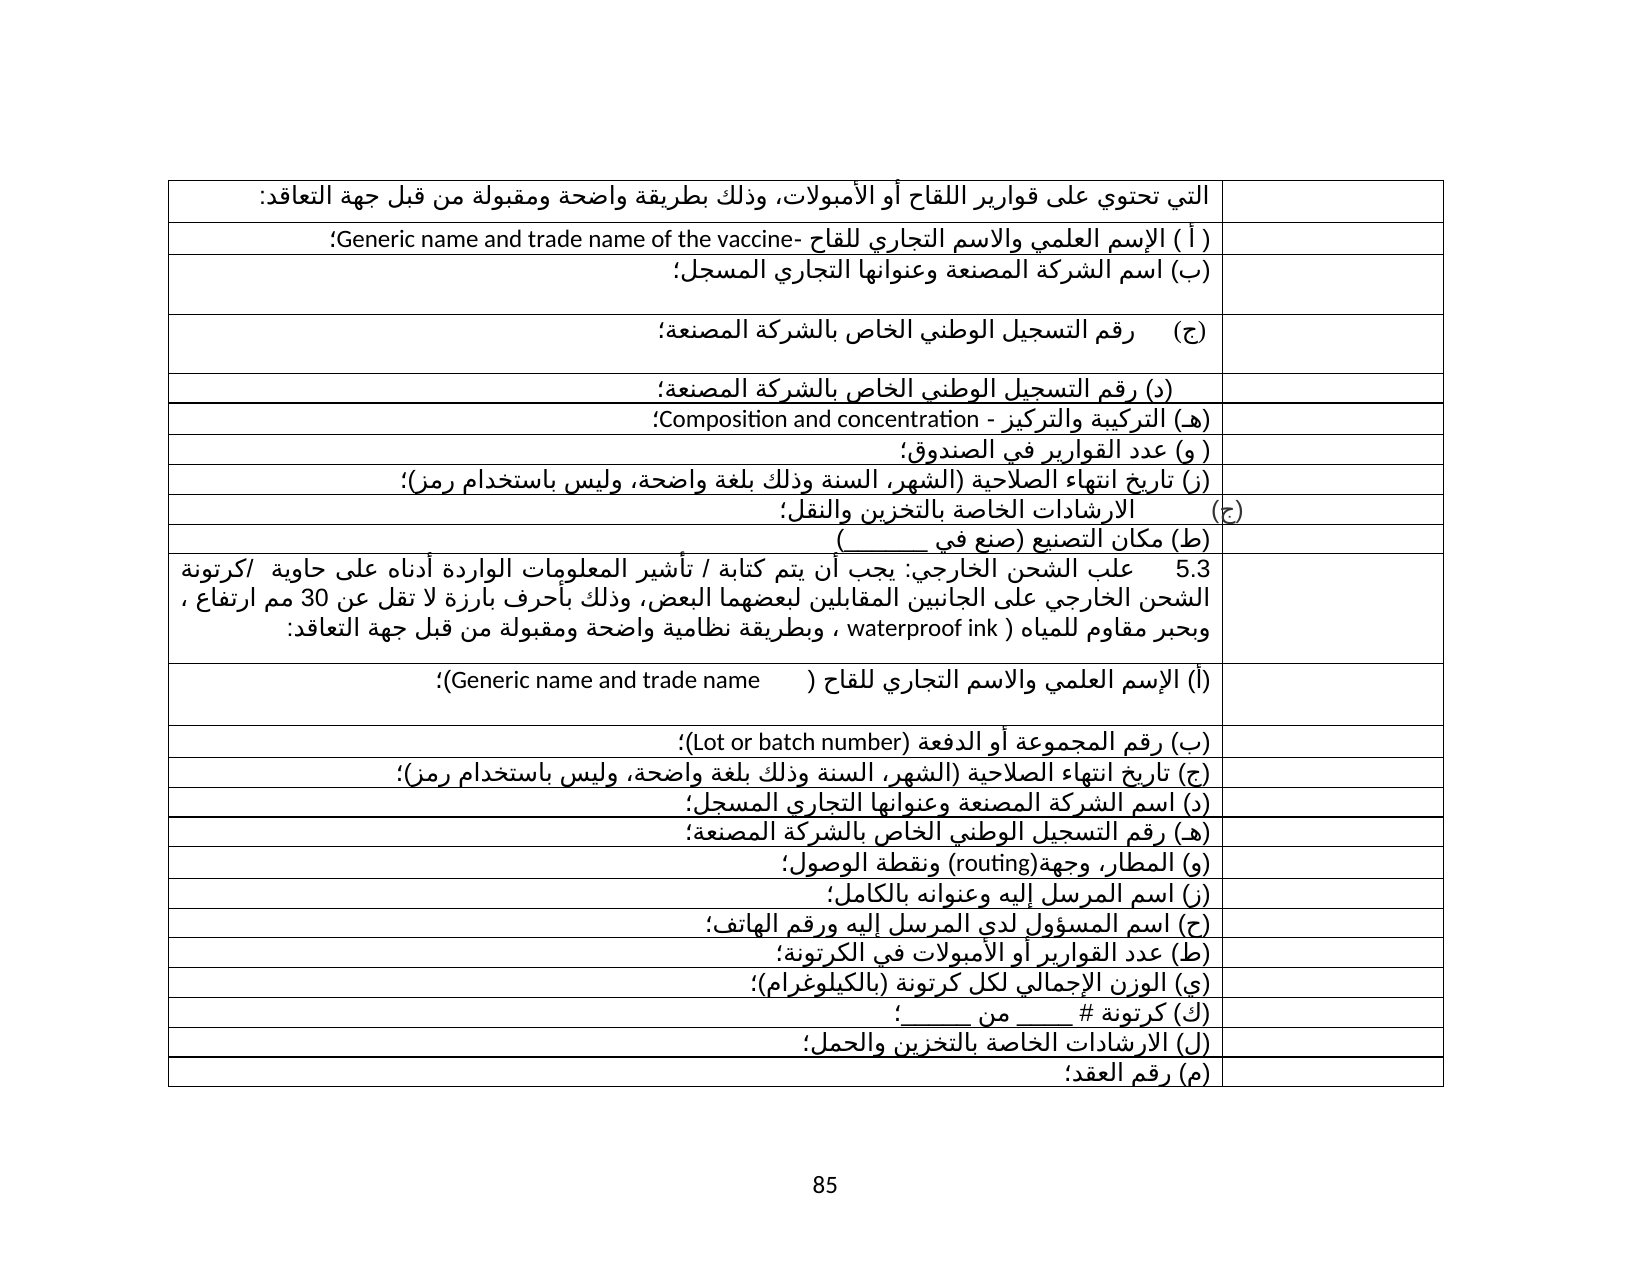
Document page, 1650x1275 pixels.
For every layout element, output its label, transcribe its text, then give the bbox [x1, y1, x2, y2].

table_cell (ط) عدد القوارير أو الأمبولات في الكرتونة؛ [169, 938, 1222, 967]
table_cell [169, 181, 1222, 222]
table_cell (م) رقم العقد؛ [169, 1058, 1222, 1086]
table_cell (ي) الوزن الإجمالي لكل كرتونة (بالكيلوغرام)؛ [169, 968, 1222, 997]
table_cell 5.3 علب الشحن الخارجي: يجب أن يتم كتابة / تأشير المعلومات الواردة أدناه على حاوية /كرتونة الشحن الخارجي على الجانبين المقابلين لبعضهما البعض، وذلك بأحرف بارزة لا تقل عن 30 مم ارتفاع ، وبحبر مقاوم للمياه ( waterproof ink ، وبطريقة نظامية واضحة ومقبولة من قبل جهة التعاقد: [169, 554, 1222, 663]
table_cell ( و) عدد القوارير في الصندوق؛ [169, 435, 1222, 464]
table_cell [1223, 758, 1443, 787]
table_cell (ج) تاريخ انتهاء الصلاحية (الشهر، السنة وذلك بلغة واضحة، وليس باستخدام رمز)؛ [169, 758, 1222, 787]
table_cell (ز) اسم المرسل إليه وعنوانه بالكامل؛ [169, 879, 1222, 907]
table_cell [1223, 998, 1443, 1027]
table_cell [1223, 664, 1443, 725]
table_cell (ب) اسم الشركة المصنعة وعنوانها التجاري المسجل؛ [169, 255, 1222, 314]
table_cell [1223, 374, 1443, 402]
table_cell (ك) كرتونة # ____ من _____؛ [169, 998, 1222, 1027]
table_cell (د) رقم التسجيل الوطني الخاص بالشركة المصنعة؛ [169, 374, 1222, 402]
table_cell (ل) الارشادات الخاصة بالتخزين والحمل؛ [169, 1028, 1222, 1056]
table_cell [1223, 255, 1443, 314]
table_cell الارشادات الخاصة بالتخزين والنقل؛ [169, 495, 1222, 523]
table_cell [1223, 554, 1443, 663]
table_cell [1223, 404, 1443, 434]
table_cell (ز) تاريخ انتهاء الصلاحية (الشهر، السنة وذلك بلغة واضحة، وليس باستخدام رمز)؛ [169, 465, 1222, 494]
table_cell [1223, 726, 1443, 757]
table_cell (هـ) التركيبة والتركيز - Composition and concentration؛ [169, 404, 1222, 434]
table_cell ( أ ) الإسم العلمي والاسم التجاري للقاح -Generic name and trade name of the vaccine؛ [169, 223, 1222, 254]
table_cell [1223, 525, 1443, 553]
table_cell [1223, 465, 1443, 494]
table_cell [1223, 879, 1443, 907]
table_cell [1223, 788, 1443, 816]
table_cell (و) المطار، وجهة(routing) ونقطة الوصول؛ [169, 847, 1222, 878]
table_cell [1223, 1028, 1443, 1056]
table_cell [1223, 495, 1443, 523]
table_cell [1223, 847, 1443, 878]
table_cell (ب) رقم المجموعة أو الدفعة (Lot or batch number)؛ [169, 726, 1222, 757]
table_cell رقم التسجيل الوطني الخاص بالشركة المصنعة؛ [169, 315, 1222, 373]
table_cell [1223, 1058, 1443, 1086]
table_cell [1223, 938, 1443, 967]
table_cell (ط) مكان التصنيع (صنع في ______) [169, 525, 1222, 553]
table_cell [1223, 909, 1443, 937]
table_cell [1223, 435, 1443, 464]
table_cell [1223, 315, 1443, 373]
table_cell (ح) اسم المسؤول لدى المرسل إليه ورقم الهاتف؛ [169, 909, 1222, 937]
table_cell (أ) الإسم العلمي والاسم التجاري للقاح ( Generic name and trade name)؛ [169, 664, 1222, 725]
table_cell (د) اسم الشركة المصنعة وعنوانها التجاري المسجل؛ [169, 788, 1222, 816]
table_cell [1223, 181, 1443, 222]
table_cell [1223, 968, 1443, 997]
table_cell [1223, 223, 1443, 254]
table_cell (هـ) رقم التسجيل الوطني الخاص بالشركة المصنعة؛ [169, 818, 1222, 846]
table_cell [1223, 818, 1443, 846]
